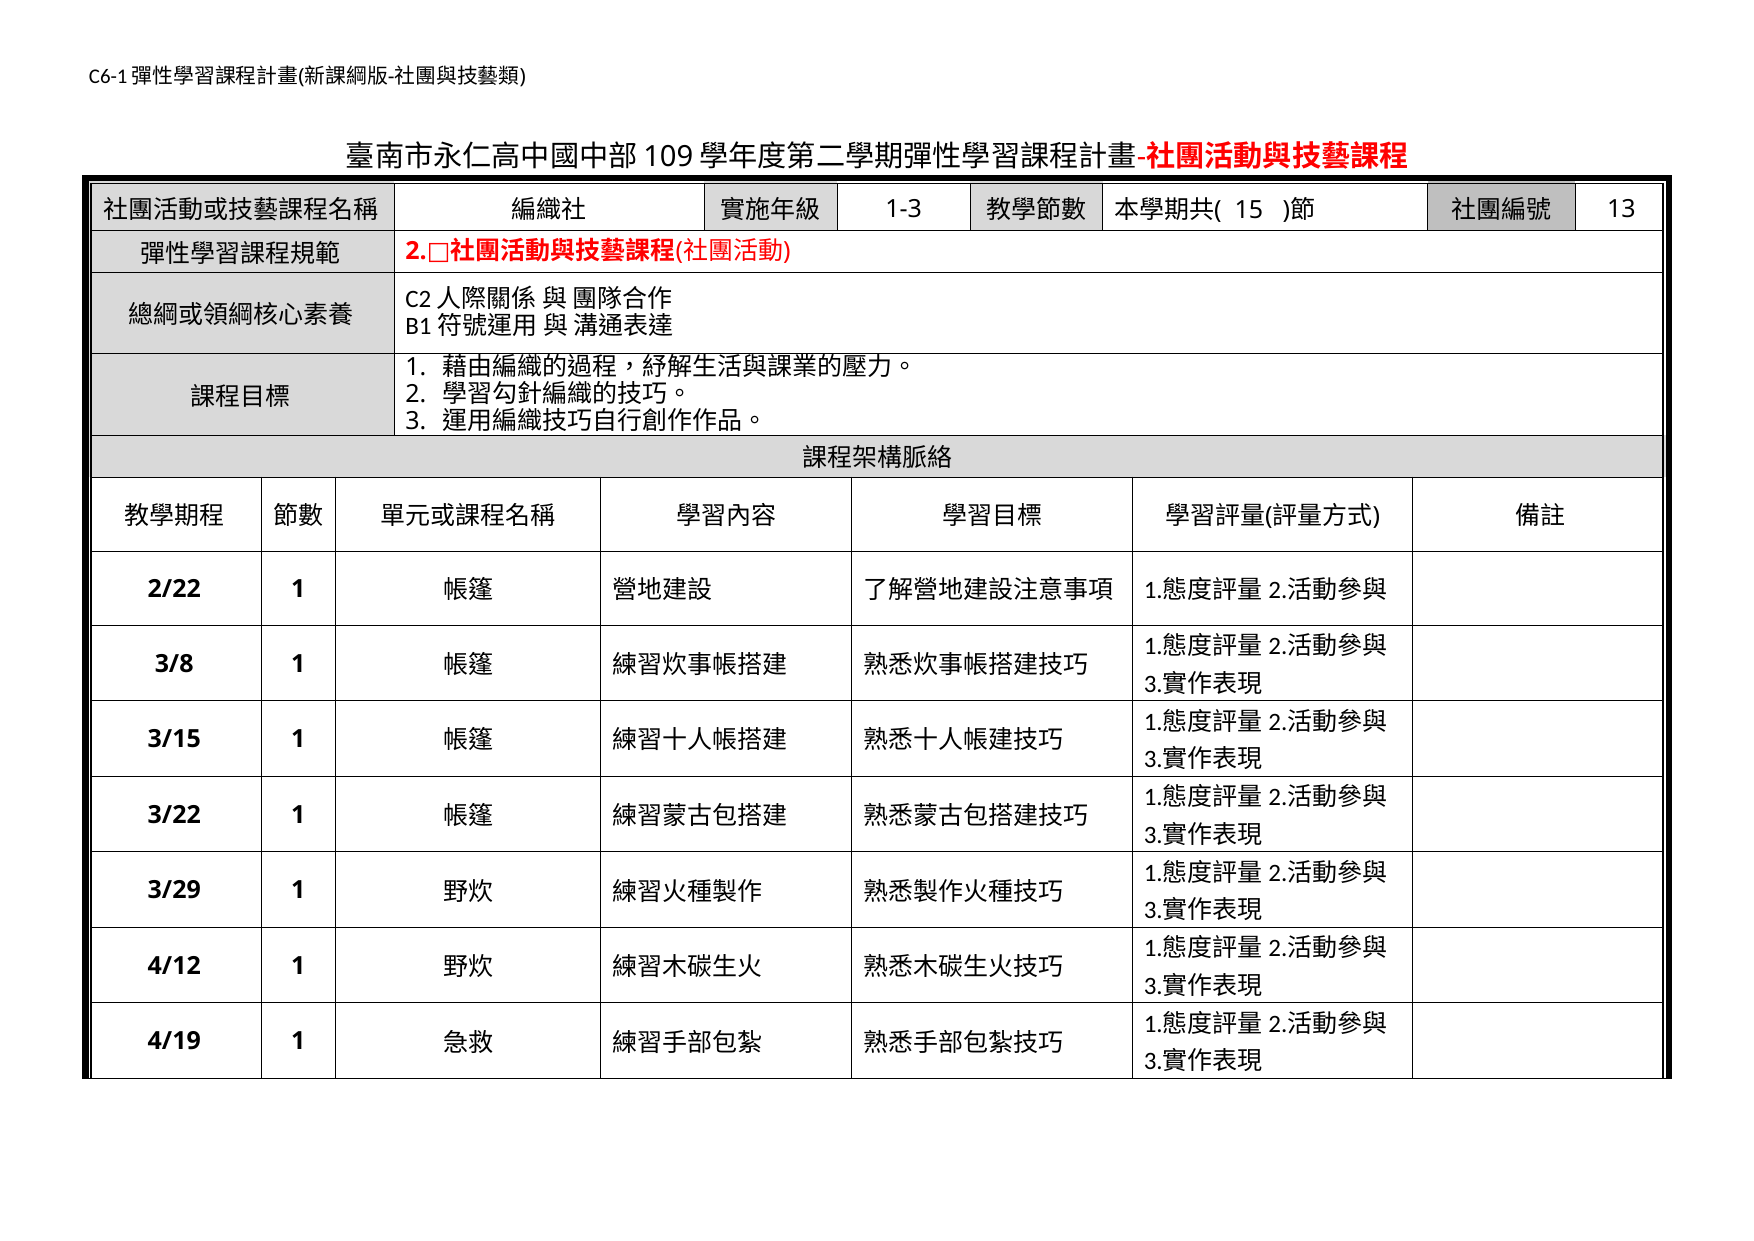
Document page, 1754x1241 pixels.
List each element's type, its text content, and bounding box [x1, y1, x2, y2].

table_cell 1 [262, 852, 335, 927]
table_cell 帳篷 [336, 626, 600, 700]
table_cell [1413, 626, 1662, 700]
table_cell 備註 [1413, 478, 1662, 551]
table_cell [1413, 701, 1662, 776]
table_cell 1.態度評量 2.活動參與 3.實作表現 [1133, 777, 1412, 851]
table_header 教學節數 [971, 184, 1102, 230]
table_cell 練習木碳生火 [601, 928, 851, 1002]
table_cell 熟悉木碳生火技巧 [852, 928, 1132, 1002]
table_cell 彈性學習課程規範 [92, 231, 394, 272]
table_header 本學期共( 15 )節 [1103, 184, 1427, 230]
table_cell 1.態度評量 2.活動參與 3.實作表現 [1133, 626, 1412, 700]
table_cell 1 [262, 626, 335, 700]
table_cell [1133, 1003, 1412, 1078]
table_cell 4/19 [92, 1003, 261, 1078]
table_cell 1 [262, 1003, 335, 1078]
table_cell 熟悉製作火種技巧 [852, 852, 1132, 927]
table_cell 1 [262, 777, 335, 851]
table_cell 練習十人帳搭建 [601, 701, 851, 776]
table_cell 帳篷 [336, 552, 600, 624]
table_cell 熟悉蒙古包搭建技巧 [852, 777, 1132, 851]
table_cell 了解營地建設注意事項 [852, 552, 1132, 624]
table_cell 3/22 [92, 777, 261, 851]
table_cell 練習蒙古包搭建 [601, 777, 851, 851]
table_cell 3/8 [92, 626, 261, 700]
table_cell 1 [262, 552, 335, 624]
table_cell 1.態度評量 2.活動參與 3.實作表現 [1133, 852, 1412, 927]
table_cell 熟悉炊事帳搭建技巧 [852, 626, 1132, 700]
table_cell 單元或課程名稱 [336, 478, 600, 551]
table_cell 野炊 [336, 928, 600, 1002]
table_cell 帳篷 [336, 701, 600, 776]
table_cell 節數 [262, 478, 335, 551]
table_cell 4/12 [92, 928, 261, 1002]
table_cell [1413, 928, 1662, 1002]
table_cell 營地建設 [601, 552, 851, 624]
table_cell 練習炊事帳搭建 [601, 626, 851, 700]
table_cell 藉由編織的過程，紓解生活與課業的壓力。 學習勾針編織的技巧。 運用編織技巧自行創作作品。 [395, 354, 1662, 435]
table_cell 練習手部包紮 [601, 1003, 851, 1078]
table_cell 1.態度評量 2.活動參與 [1133, 552, 1412, 624]
table_cell 課程架構脈絡 [92, 436, 1662, 477]
table_cell 總綱或領綱核心素養 [92, 273, 394, 353]
table_cell 1 [262, 928, 335, 1002]
table_cell 帳篷 [336, 777, 600, 851]
table_header 實施年級 [705, 184, 837, 230]
table_header 1-3 [838, 184, 970, 230]
table_cell 學習內容 [601, 478, 851, 551]
table_cell 教學期程 [92, 478, 261, 551]
table_cell 學習目標 [852, 478, 1132, 551]
table_cell C2人際關係 與 團隊合作 B1 符號運用 與 溝通表達 [395, 273, 1662, 353]
table_cell 野炊 [336, 852, 600, 927]
table_cell 熟悉十人帳建技巧 [852, 701, 1132, 776]
table_cell [1413, 1003, 1662, 1078]
table_cell [1413, 552, 1662, 624]
table_cell 練習火種製作 [601, 852, 851, 927]
table_cell 1.態度評量 2.活動參與 3.實作表現 [1133, 701, 1412, 776]
table_header 社團活動或技藝課程名稱 [92, 184, 394, 230]
table_cell 3/15 [92, 701, 261, 776]
table_header 13 [1576, 184, 1662, 230]
text 臺南市永仁高中國中部109學年度第二學期彈性學習課程計畫-社團活動與技藝課程 [89, 133, 1665, 175]
table_cell [1413, 852, 1662, 927]
table_cell 2.□社團活動與技藝課程(社團活動) [395, 231, 1662, 272]
table_cell 3/29 [92, 852, 261, 927]
table_cell 2/22 [92, 552, 261, 624]
table_cell 1 [262, 701, 335, 776]
table_cell 熟悉手部包紮技巧 [852, 1003, 1132, 1078]
table_cell 學習評量(評量方式) [1133, 478, 1412, 551]
table_cell [1413, 777, 1662, 851]
table_header 編織社 [395, 184, 704, 230]
table_header 社團編號 [1428, 184, 1575, 230]
table_cell 急救 [336, 1003, 600, 1078]
table_cell 1.態度評量 2.活動參與 3.實作表現 [1133, 928, 1412, 1002]
table_cell 課程目標 [92, 354, 394, 435]
